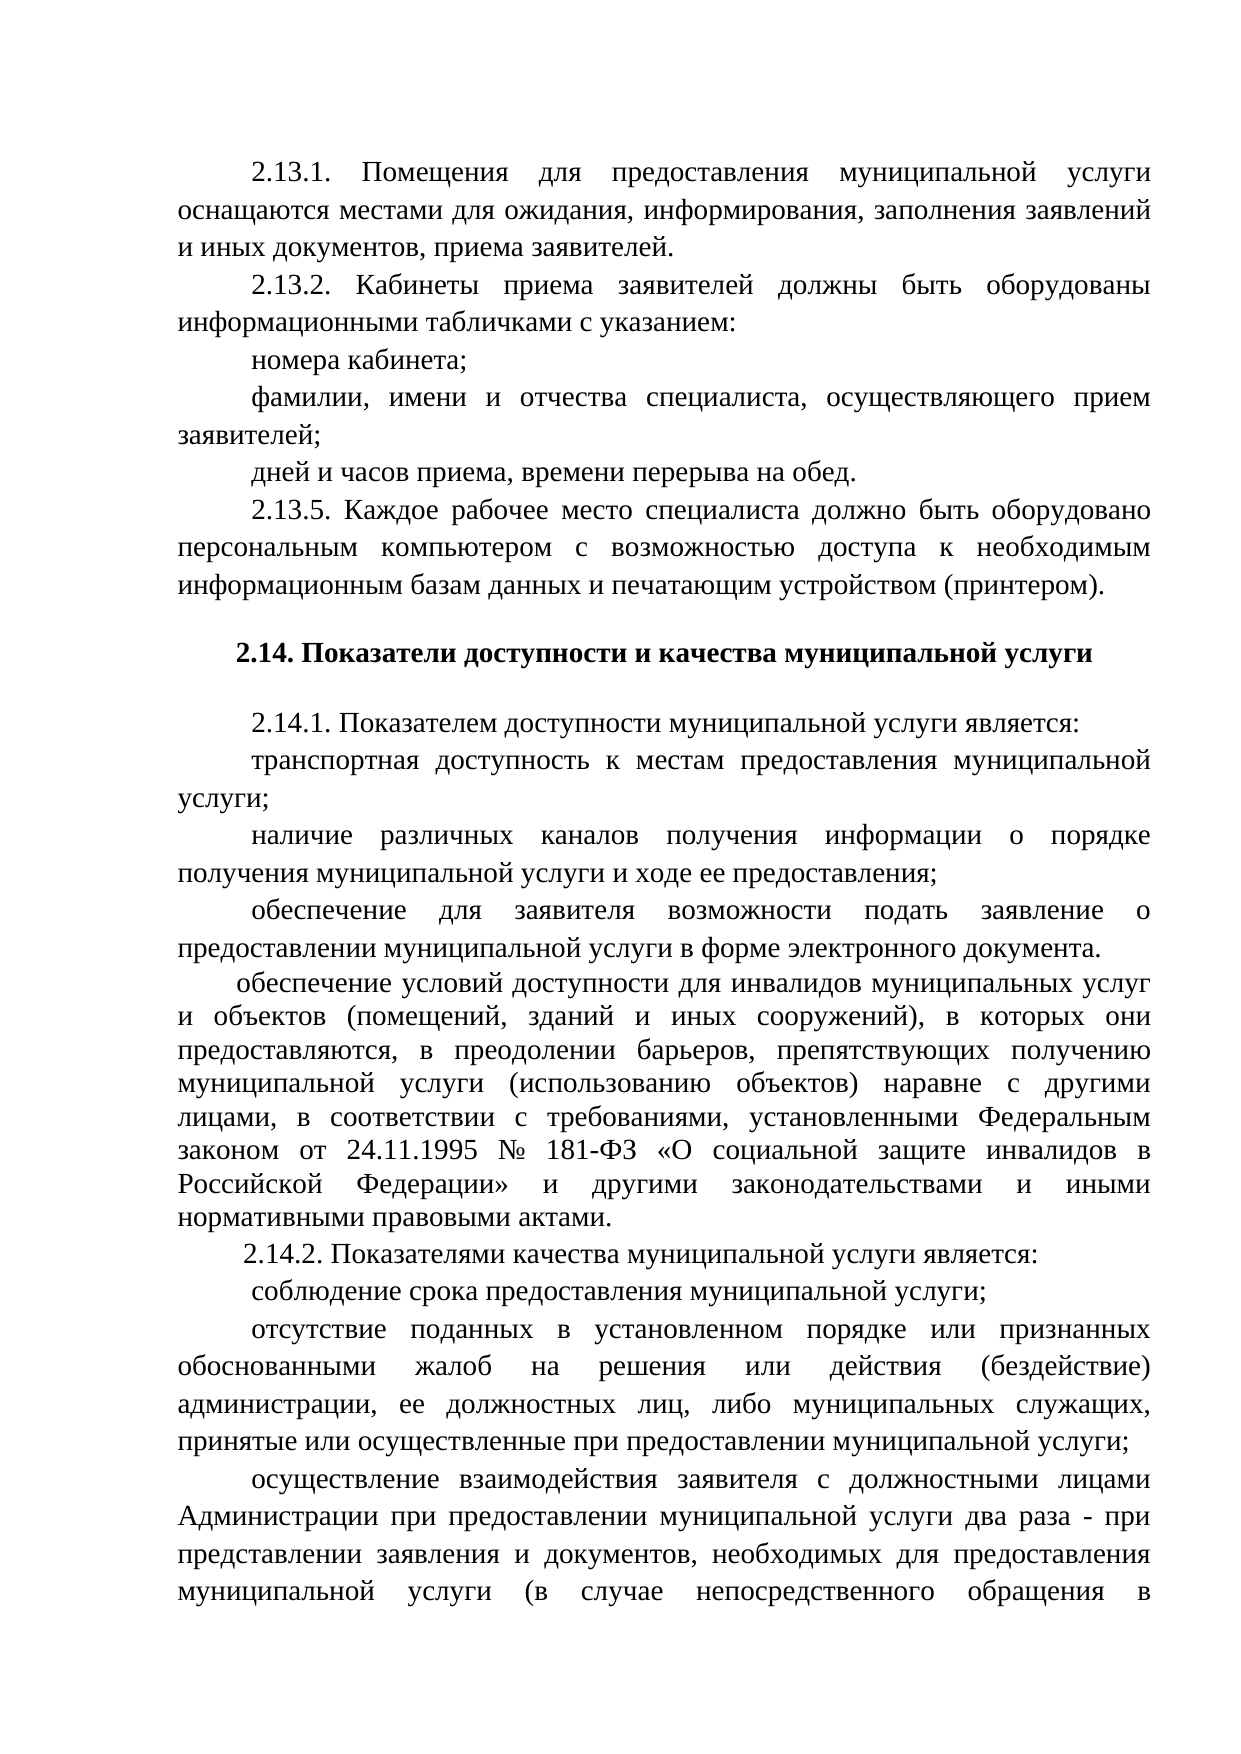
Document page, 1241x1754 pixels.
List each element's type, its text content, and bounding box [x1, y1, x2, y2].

text соблюдение срока предоставления муниципальной услуги; [177, 1271, 1152, 1308]
text 2.14.2. Показателями качества муниципальной услуги является: [177, 1233, 1152, 1271]
text 2.13.1. Помещения для предоставления муниципальной услуги оснащаются местами для ожидания, информирования, заполнения заявлений и иных документов, приема заявителей. [177, 152, 1152, 264]
text обеспечение условий доступности для инвалидов муниципальных услуг и объектов (помещений, зданий и иных сооружений), в которых они предоставляются, в преодолении барьеров, препятствующих получению муниципальной услуги (использованию объектов) наравне с другими лицами, в соответствии с требованиями, установленными Федеральным законом от 24.11.1995 № 181-ФЗ «О социальной защите инвалидов в Российской Федерации» и другими законодательствами и иными нормативными правовыми актами. [177, 965, 1152, 1233]
text фамилии, имени и отчества специалиста, осуществляющего прием заявителей; [177, 377, 1152, 452]
text отсутствие поданных в установленном порядке или признанных обоснованными жалоб на решения или действия (бездействие) администрации, ее должностных лиц, либо муниципальных служащих, принятые или осуществленные при предоставлении муниципальной услуги; [177, 1308, 1152, 1458]
text обеспечение для заявителя возможности подать заявление о предоставлении муниципальной услуги в форме электронного документа. [177, 890, 1152, 965]
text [177, 1458, 1152, 1608]
text 2.14.1. Показателем доступности муниципальной услуги является: [177, 702, 1152, 740]
text наличие различных каналов получения информации о порядке получения муниципальной услуги и ходе ее предоставления; [177, 815, 1152, 890]
text транспортная доступность к местам предоставления муниципальной услуги; [177, 740, 1152, 815]
text 2.14. Показатели доступности и качества муниципальной услуги [177, 635, 1152, 669]
text 2.13.2. Кабинеты приема заявителей должны быть оборудованы информационными табличками с указанием: [177, 264, 1152, 339]
text номера кабинета; [177, 339, 1152, 377]
text 2.13.5. Каждое рабочее место специалиста должно быть оборудовано персональным компьютером с возможностью доступа к необходимым информационным базам данных и печатающим устройством (принтером). [177, 489, 1152, 602]
text дней и часов приема, времени перерыва на обед. [177, 452, 1152, 489]
